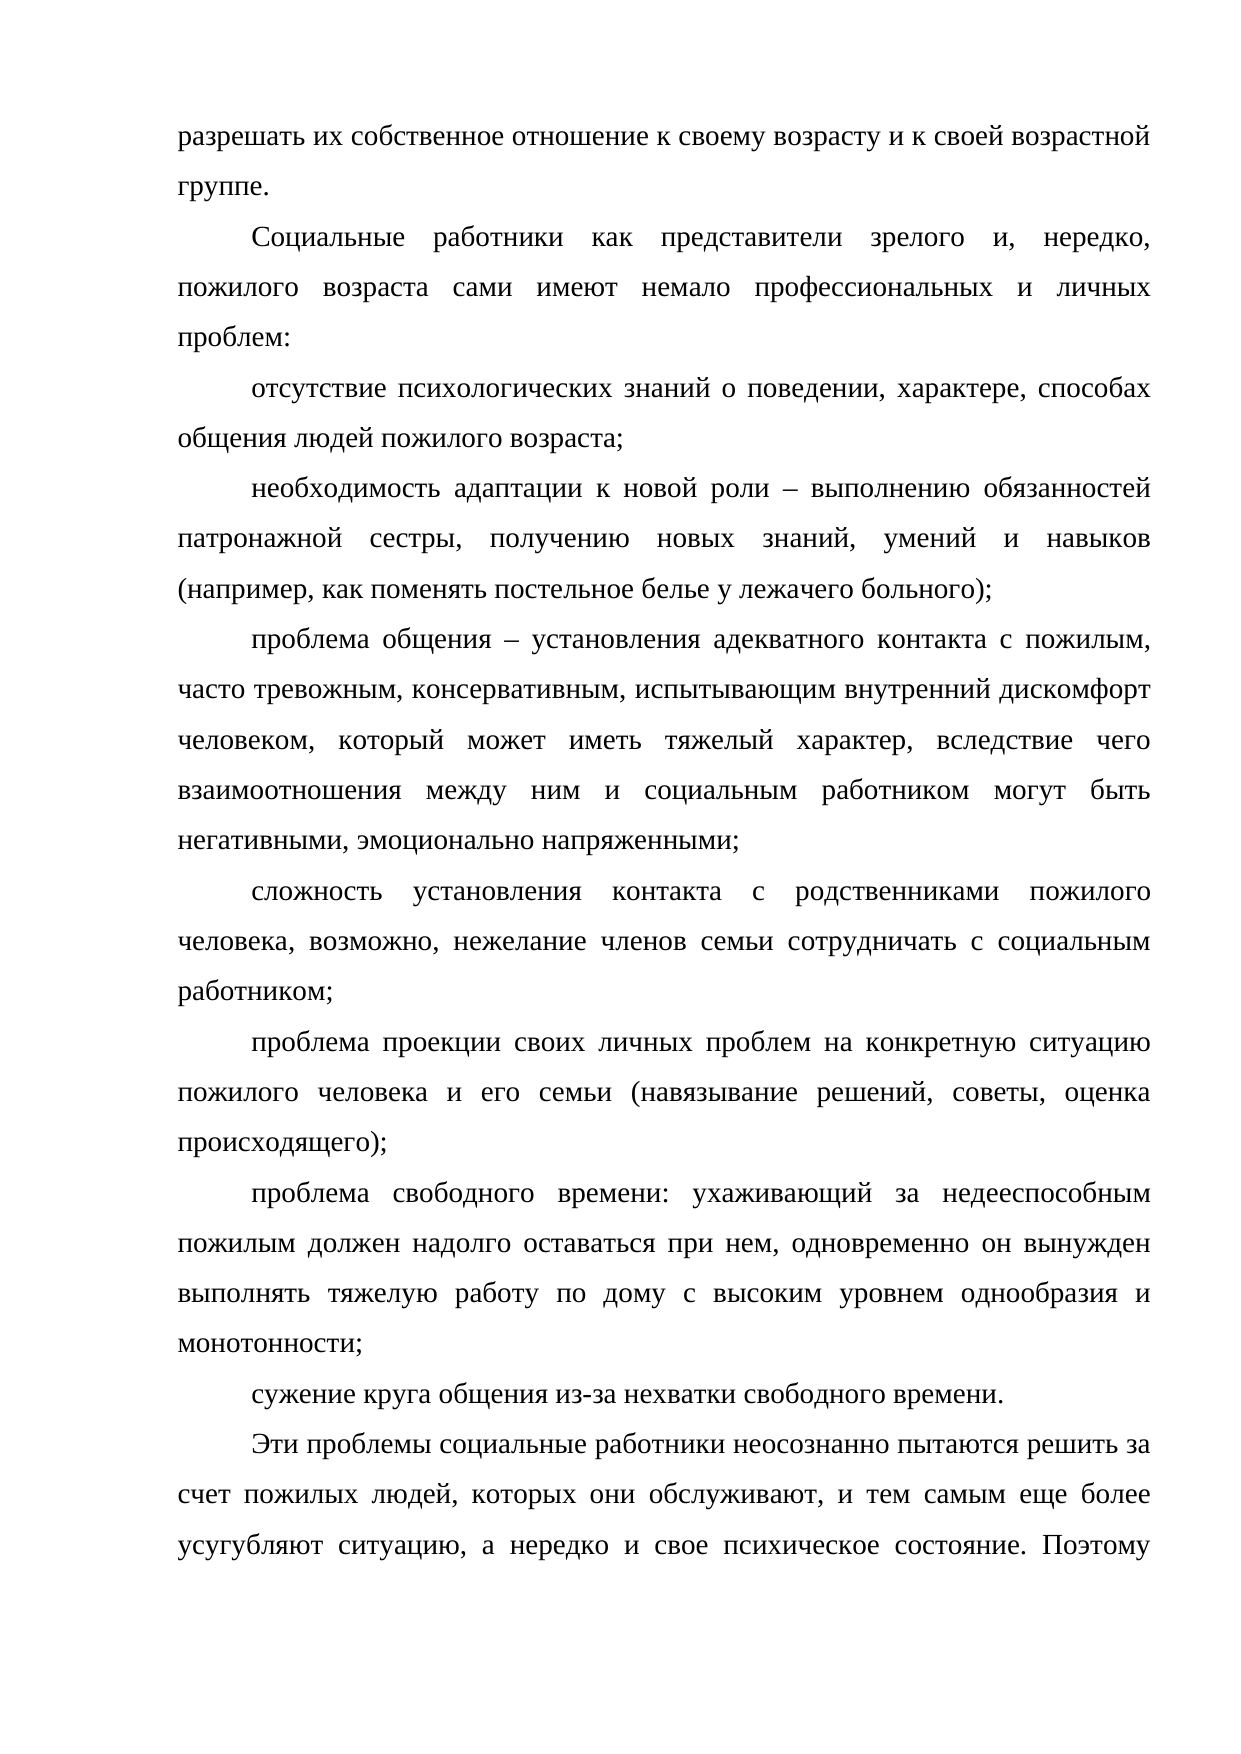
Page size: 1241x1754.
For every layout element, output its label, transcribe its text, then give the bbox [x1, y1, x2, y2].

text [177, 118, 1152, 202]
text проблема проекции своих личных проблем на конкретную ситуацию пожилого человека и его семьи (навязывание решений, советы, оценка происходящего); [177, 1024, 1152, 1158]
text проблема свободного времени: ухаживающий за недееспособным пожилым должен надолго оставаться при нем, одновременно он вынужден выполнять тяжелую работу по дому с высоким уровнем однообразия и монотонности; [177, 1175, 1152, 1359]
text сужение круга общения из-за нехватки свободного времени. [177, 1376, 1152, 1409]
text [177, 1426, 1152, 1560]
text сложность установления контакта с родственниками пожилого человека, возможно, нежелание членов семьи сотрудничать с социальным работником; [177, 873, 1152, 1007]
text необходимость адаптации к новой роли – выполнению обязанностей патронажной сестры, получению новых знаний, умений и навыков (например, как поменять постельное белье у лежачего больного); [177, 470, 1152, 604]
text Социальные работники как представители зрелого и, нередко, пожилого возраста сами имеют немало профессиональных и личных проблем: [177, 219, 1152, 353]
text проблема общения – установления адекватного контакта с пожилым, часто тревожным, консервативным, испытывающим внутренний дискомфорт человеком, который может иметь тяжелый характер, вследствие чего взаимоотношения между ним и социальным работником могут быть негативными, эмоционально напряженными; [177, 621, 1152, 856]
text отсутствие психологических знаний о поведении, характере, способах общения людей пожилого возраста; [177, 370, 1152, 453]
